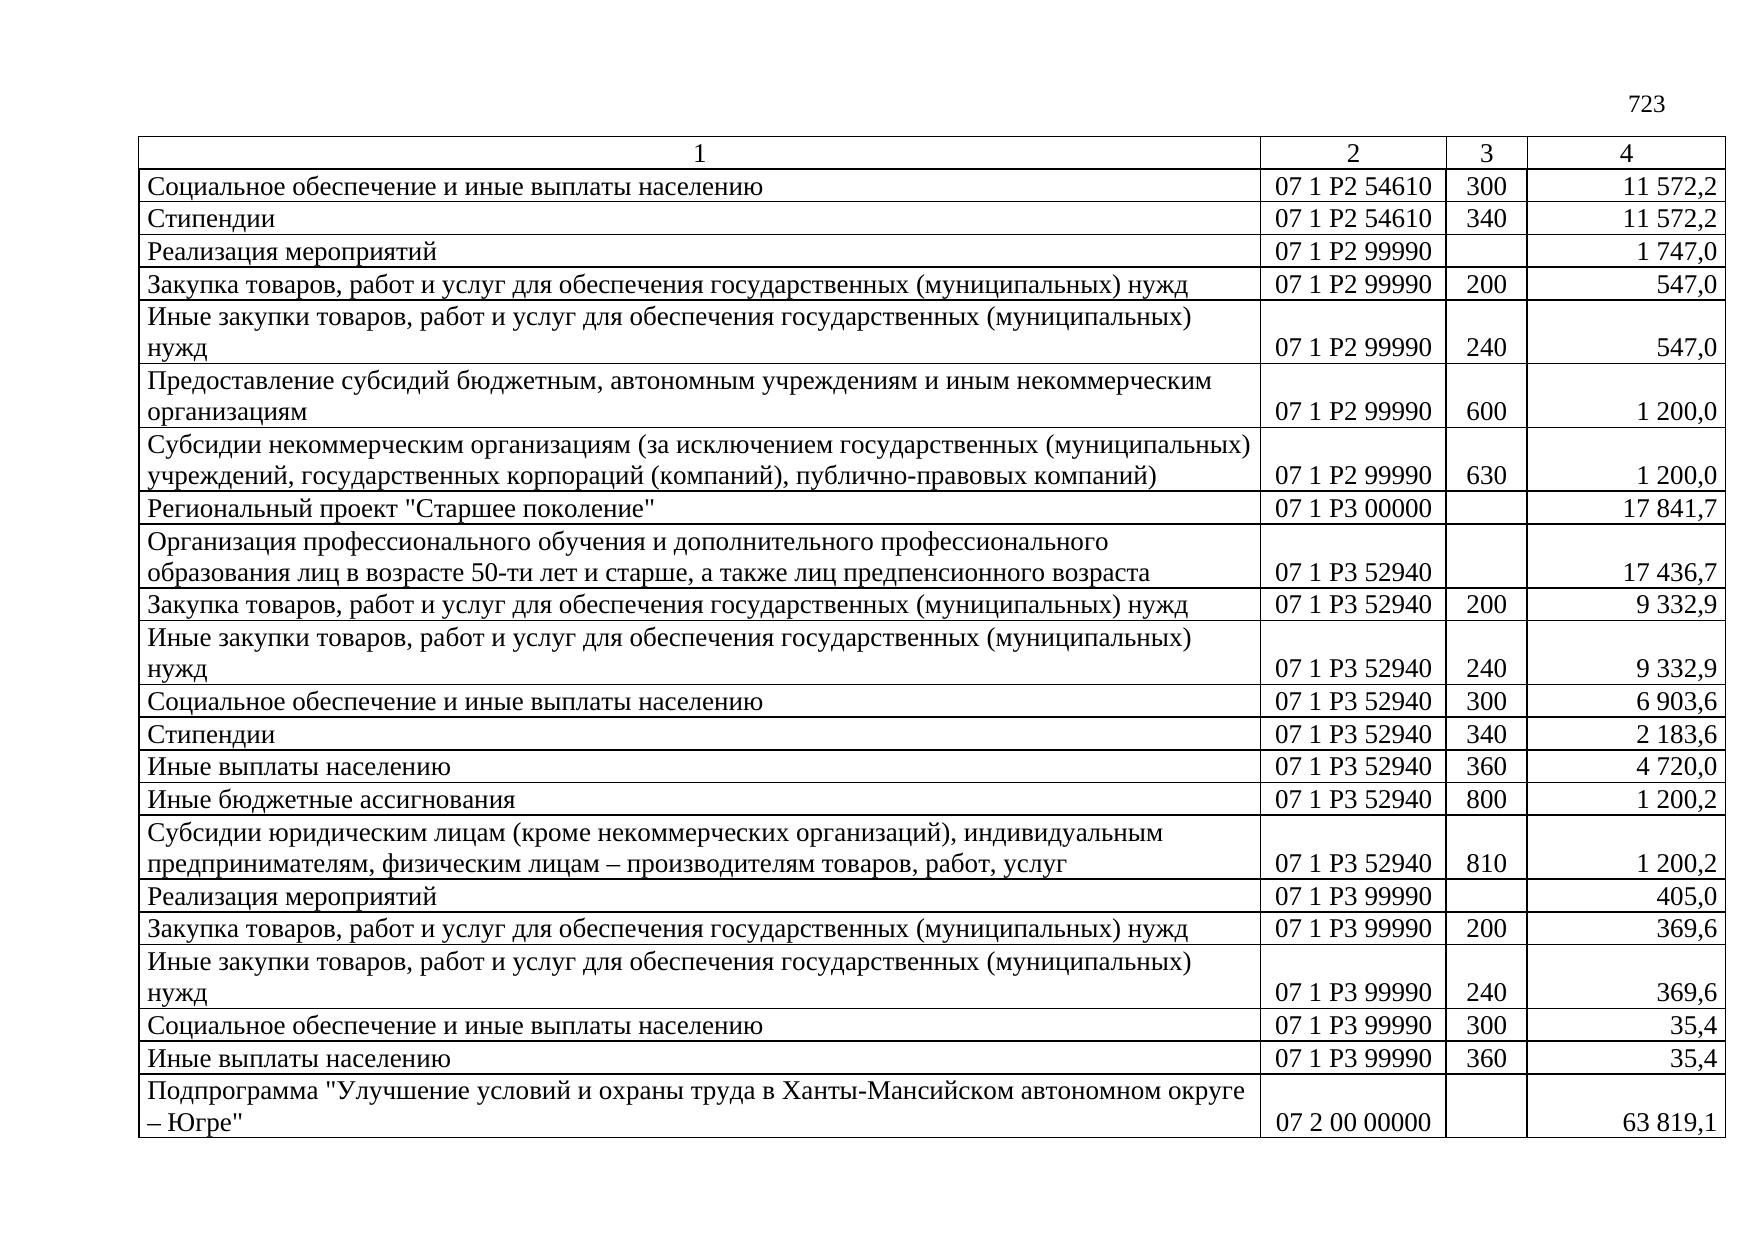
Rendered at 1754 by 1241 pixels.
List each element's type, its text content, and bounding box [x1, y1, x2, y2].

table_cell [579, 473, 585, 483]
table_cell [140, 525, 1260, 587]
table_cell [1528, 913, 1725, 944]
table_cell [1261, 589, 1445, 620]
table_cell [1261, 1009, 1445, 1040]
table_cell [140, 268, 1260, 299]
table_header 4 [1528, 137, 1725, 168]
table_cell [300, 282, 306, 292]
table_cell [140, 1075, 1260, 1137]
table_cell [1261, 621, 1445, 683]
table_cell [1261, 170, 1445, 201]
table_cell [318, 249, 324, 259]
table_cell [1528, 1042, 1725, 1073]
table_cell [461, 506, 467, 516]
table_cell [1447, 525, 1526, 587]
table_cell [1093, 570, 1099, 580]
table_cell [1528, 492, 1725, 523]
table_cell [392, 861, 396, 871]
table_header 2 [1261, 137, 1446, 168]
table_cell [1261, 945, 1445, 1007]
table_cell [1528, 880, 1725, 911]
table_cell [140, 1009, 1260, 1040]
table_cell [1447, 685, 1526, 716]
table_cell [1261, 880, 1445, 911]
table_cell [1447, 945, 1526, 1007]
table_header 3 [1447, 137, 1527, 168]
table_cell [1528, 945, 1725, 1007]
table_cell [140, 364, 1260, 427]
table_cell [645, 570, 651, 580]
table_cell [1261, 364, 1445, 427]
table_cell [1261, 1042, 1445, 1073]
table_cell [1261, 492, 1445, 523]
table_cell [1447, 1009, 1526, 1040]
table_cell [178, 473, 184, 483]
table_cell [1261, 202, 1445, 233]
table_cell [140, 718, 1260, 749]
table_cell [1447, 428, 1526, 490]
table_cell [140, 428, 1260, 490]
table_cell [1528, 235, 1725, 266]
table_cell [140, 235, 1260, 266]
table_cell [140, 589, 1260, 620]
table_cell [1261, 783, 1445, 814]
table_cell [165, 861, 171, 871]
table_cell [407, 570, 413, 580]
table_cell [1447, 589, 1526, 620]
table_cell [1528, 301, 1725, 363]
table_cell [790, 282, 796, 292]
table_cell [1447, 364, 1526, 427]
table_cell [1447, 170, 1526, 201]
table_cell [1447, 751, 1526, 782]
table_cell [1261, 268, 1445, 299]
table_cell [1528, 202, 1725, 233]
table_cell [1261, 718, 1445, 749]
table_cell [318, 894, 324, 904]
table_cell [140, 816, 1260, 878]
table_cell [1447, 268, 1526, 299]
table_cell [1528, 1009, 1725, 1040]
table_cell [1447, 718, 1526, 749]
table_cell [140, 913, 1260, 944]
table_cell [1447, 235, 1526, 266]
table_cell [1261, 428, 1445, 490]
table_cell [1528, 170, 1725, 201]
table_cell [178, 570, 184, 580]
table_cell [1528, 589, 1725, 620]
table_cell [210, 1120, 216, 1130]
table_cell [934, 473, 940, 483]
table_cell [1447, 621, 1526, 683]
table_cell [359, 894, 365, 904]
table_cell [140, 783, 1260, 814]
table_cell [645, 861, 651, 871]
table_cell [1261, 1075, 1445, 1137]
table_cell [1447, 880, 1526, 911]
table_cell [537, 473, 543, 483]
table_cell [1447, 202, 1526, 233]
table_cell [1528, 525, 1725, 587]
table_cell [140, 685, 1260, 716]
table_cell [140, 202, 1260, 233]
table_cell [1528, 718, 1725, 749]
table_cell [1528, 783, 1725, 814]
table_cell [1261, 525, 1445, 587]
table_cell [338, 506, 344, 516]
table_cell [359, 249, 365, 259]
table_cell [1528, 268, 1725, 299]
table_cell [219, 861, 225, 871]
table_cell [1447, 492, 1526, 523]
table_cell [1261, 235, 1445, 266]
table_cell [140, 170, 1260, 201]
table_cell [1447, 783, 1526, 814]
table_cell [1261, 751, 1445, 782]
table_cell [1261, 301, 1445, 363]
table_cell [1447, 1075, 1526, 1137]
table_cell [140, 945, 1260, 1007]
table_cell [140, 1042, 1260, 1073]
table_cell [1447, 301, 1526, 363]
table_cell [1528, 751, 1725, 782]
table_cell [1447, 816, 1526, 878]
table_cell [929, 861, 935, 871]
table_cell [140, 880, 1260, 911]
table_header 1 [139, 137, 1260, 168]
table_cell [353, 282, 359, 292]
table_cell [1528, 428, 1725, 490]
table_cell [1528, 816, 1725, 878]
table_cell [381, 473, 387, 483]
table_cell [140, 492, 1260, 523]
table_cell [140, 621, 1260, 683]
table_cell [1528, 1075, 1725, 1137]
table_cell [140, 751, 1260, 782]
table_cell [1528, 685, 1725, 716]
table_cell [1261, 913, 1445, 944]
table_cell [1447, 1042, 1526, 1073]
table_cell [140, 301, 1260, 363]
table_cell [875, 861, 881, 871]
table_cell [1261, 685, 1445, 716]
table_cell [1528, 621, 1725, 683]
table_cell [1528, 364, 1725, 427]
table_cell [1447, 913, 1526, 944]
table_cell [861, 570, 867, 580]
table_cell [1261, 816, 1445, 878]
